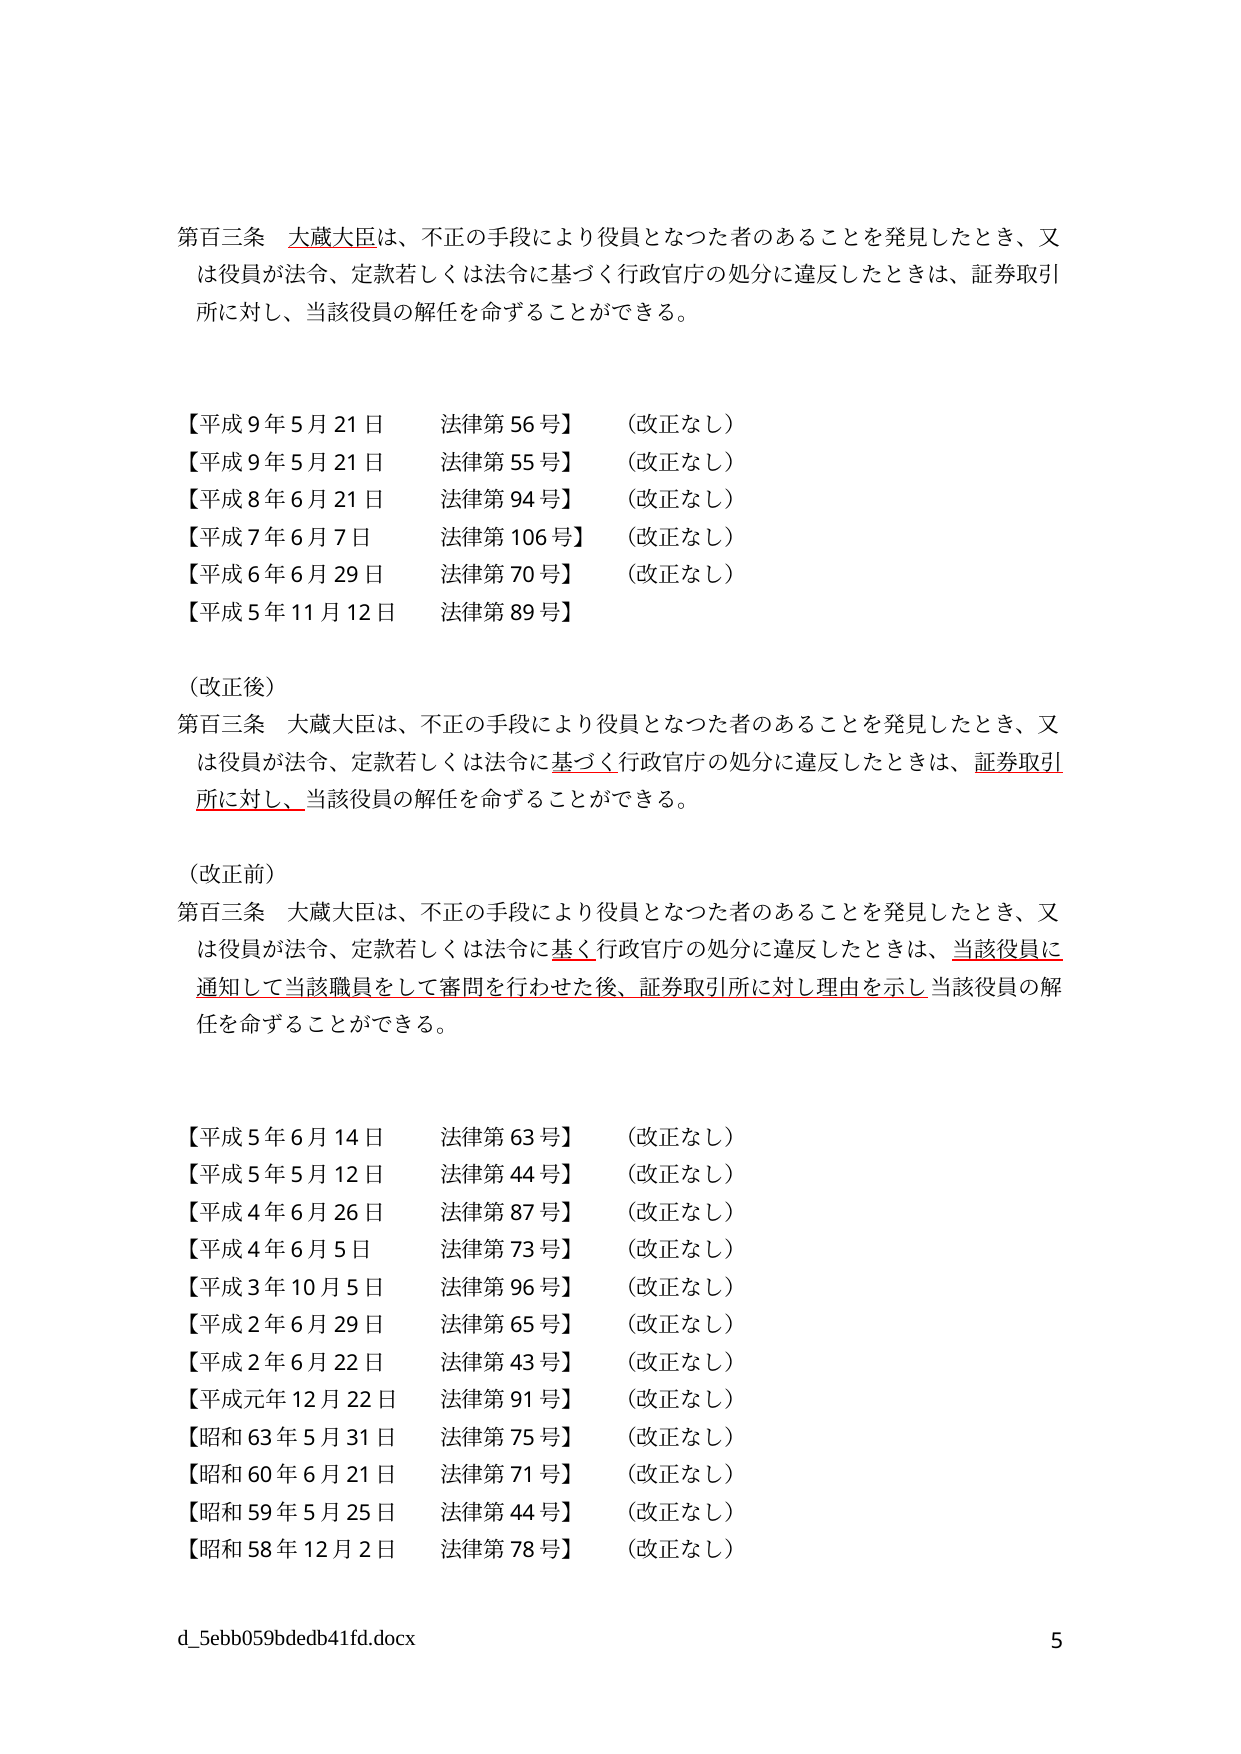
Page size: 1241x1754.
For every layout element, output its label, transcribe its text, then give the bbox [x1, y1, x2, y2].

text 【昭和63年5月31日 法律第75号】 （改正なし） [177, 1417, 1063, 1454]
text 【平成2年6月22日 法律第43号】 （改正なし） [177, 1342, 1063, 1379]
text 【平成4年6月5日 法律第73号】 （改正なし） [177, 1229, 1063, 1267]
text 【平成5年11月12日 法律第89号】 [177, 592, 1063, 629]
text （改正前） [177, 854, 1063, 892]
text 【平成3年10月5日 法律第96号】 （改正なし） [177, 1267, 1063, 1304]
text 第百三条 大蔵大臣は、不正の手段により役員となつた者のあることを発見したとき、又は役員が法令、定款若しくは法令に基づく行政官庁の処分に違反したときは、証券取引所に対し、当該役員の解任を命ずることができる。 [177, 217, 1063, 329]
text 【平成8年6月21日 法律第94号】 （改正なし） [177, 479, 1063, 517]
text 【平成元年12月22日 法律第91号】 （改正なし） [177, 1379, 1063, 1417]
text 【平成5年5月12日 法律第44号】 （改正なし） [177, 1154, 1063, 1192]
text 【昭和59年5月25日 法律第44号】 （改正なし） [177, 1492, 1063, 1529]
text 【平成4年6月26日 法律第87号】 （改正なし） [177, 1192, 1063, 1229]
text 第百三条 大蔵大臣は、不正の手段により役員となつた者のあることを発見したとき、又は役員が法令、定款若しくは法令に基く行政官庁の処分に違反したときは、当該役員に通知して当該職員をして審問を行わせた後、証券取引所に対し理由を示し当該役員の解任を命ずることができる。 [177, 892, 1063, 1042]
text 第百三条 大蔵大臣は、不正の手段により役員となつた者のあることを発見したとき、又は役員が法令、定款若しくは法令に基づく行政官庁の処分に違反したときは、証券取引所に対し、当該役員の解任を命ずることができる。 [177, 704, 1063, 817]
text 【平成7年6月7日 法律第106号】 （改正なし） [177, 517, 1063, 554]
text 【平成9年5月21日 法律第56号】 （改正なし） [177, 404, 1063, 442]
text 【昭和58年12月2日 法律第78号】 （改正なし） [177, 1529, 1063, 1567]
text （改正後） [177, 667, 1063, 704]
text 【平成9年5月21日 法律第55号】 （改正なし） [177, 442, 1063, 479]
text 【昭和60年6月21日 法律第71号】 （改正なし） [177, 1454, 1063, 1492]
text 【平成5年6月14日 法律第63号】 （改正なし） [177, 1117, 1063, 1154]
text 【平成2年6月29日 法律第65号】 （改正なし） [177, 1304, 1063, 1342]
text 【平成6年6月29日 法律第70号】 （改正なし） [177, 554, 1063, 592]
